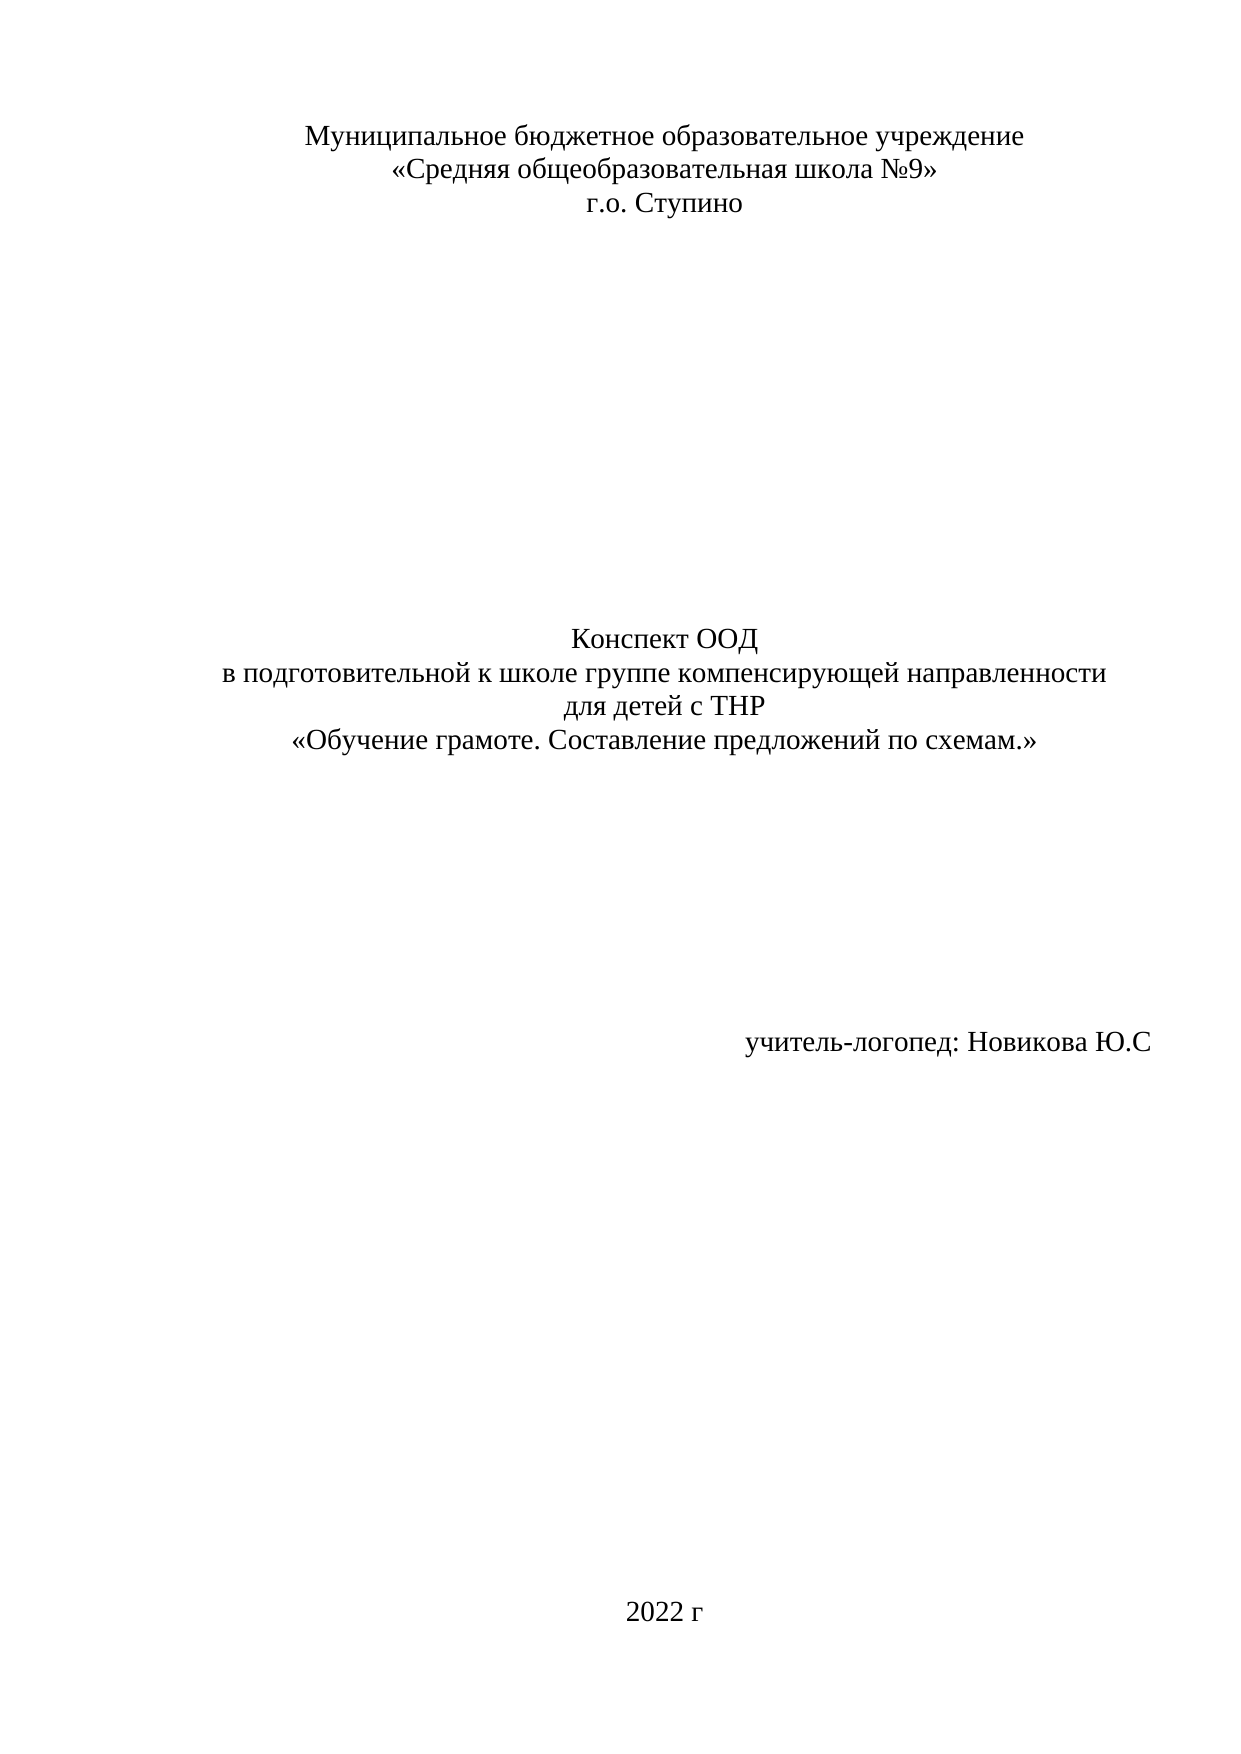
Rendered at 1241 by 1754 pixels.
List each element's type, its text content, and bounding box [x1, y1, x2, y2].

text Конспект ООД [177, 621, 1152, 655]
text «Средняя общеобразовательная школа №9» [177, 152, 1152, 185]
text г.о. Ступино [177, 185, 1152, 219]
text 2022 г [177, 1594, 1152, 1627]
text Муниципальное бюджетное образовательное учреждение [177, 118, 1152, 152]
text «Обучение грамоте. Составление предложений по схемам.» [177, 722, 1152, 755]
text учитель-логопед: Новикова Ю.С [177, 1024, 1152, 1057]
text для детей с ТНР [177, 688, 1152, 722]
text в подготовительной к школе группе компенсирующей направленности [177, 655, 1152, 688]
